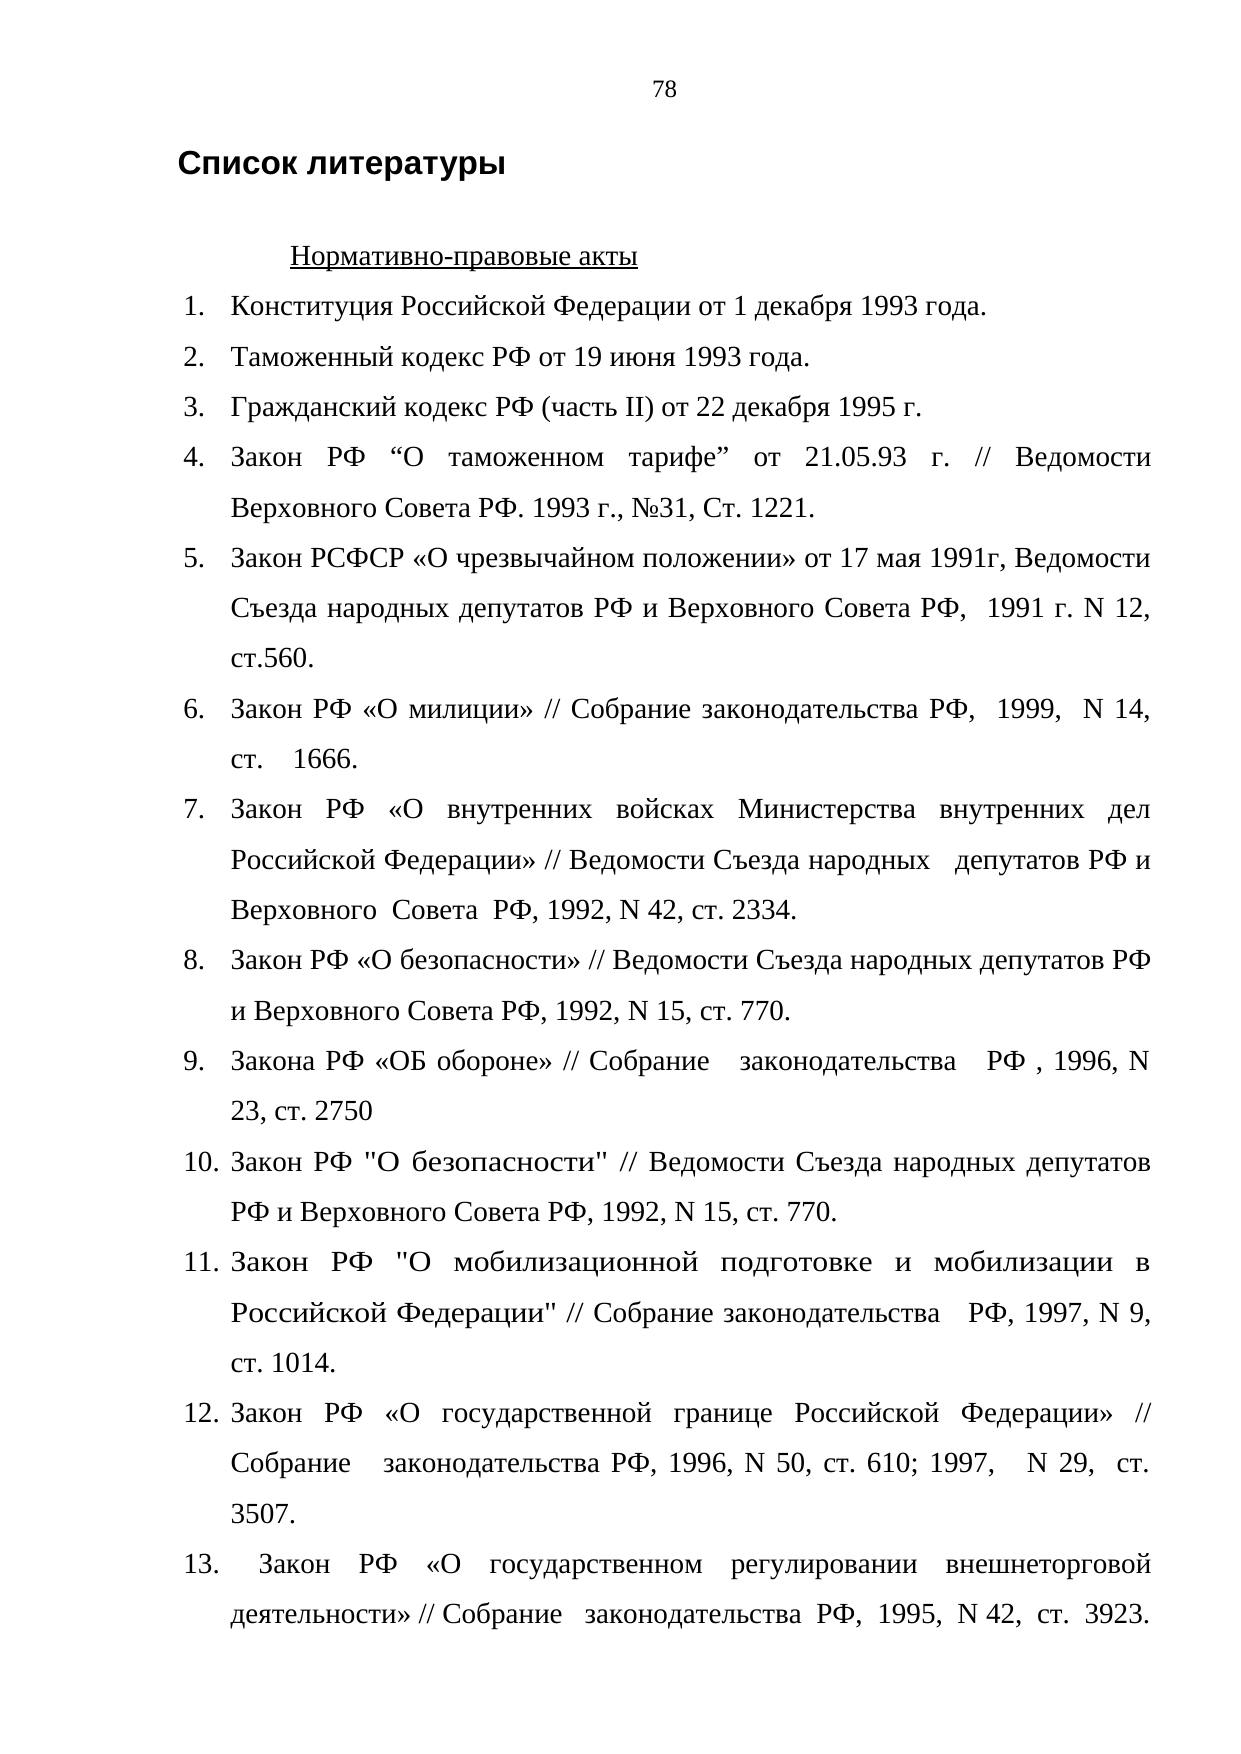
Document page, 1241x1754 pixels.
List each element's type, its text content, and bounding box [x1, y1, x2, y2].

list Закона РФ «ОБ обороне» // Собрание законодательства РФ , 1996, N 23, ст. 2750 [183, 1043, 1152, 1127]
list Закон РФ «О безопасности» // Ведомости Съезда народных депутатов РФ и Верховного Совета РФ, 1992, N 15, ст. 770. [183, 942, 1152, 1026]
list Таможенный кодекс РФ от 19 июня 1993 года. [183, 339, 1152, 372]
list Закон РФ «О внутренних войсках Министерства внутренних дел Российской Федерации» // Ведомости Съезда народных депутатов РФ и Верховного Совета РФ, 1992, N 42, ст. 2334. [183, 792, 1152, 926]
list Закон РФ "О безопасности" // Ведомости Съезда народных депутатов РФ и Верховного Совета РФ, 1992, N 15, ст. 770. [183, 1144, 1152, 1228]
subtitle Список литературы [177, 143, 1152, 182]
list Закон РФ "О мобилизационной подготовке и мобилизации в Российской Федерации" // Собрание законодательства РФ, 1997, N 9, ст. 1014. [183, 1244, 1152, 1378]
list Закон РФ «О государственной границе Российской Федерации» // Собрание законодательства РФ, 1996, N 50, ст. 610; 1997, N 29, ст. 3507. [183, 1395, 1152, 1529]
list Конституция Российской Федерации от 1 декабря 1993 года. [183, 288, 1152, 322]
list Закон РФ «О милиции» // Собрание законодательства РФ, 1999, N 14, ст. 1666. [183, 691, 1152, 775]
list Закон РСФСР «О чрезвычайном положении» от 17 мая 1991г, Ведомости Съезда народных депутатов РФ и Верховного Совета РФ, 1991 г. N 12, ст.560. [183, 540, 1152, 674]
list Закон РФ «О государственном регулировании внешнеторговой деятельности» // Собрание законодательства РФ, 1995, N 42, ст. 3923. [183, 1546, 1152, 1630]
list Закон РФ “О таможенном тарифе” от 21.05.93 г. // Ведомости Верховного Совета РФ. 1993 г., №31, Ст. 1221. [183, 439, 1152, 523]
list Гражданский кодекс РФ (часть II) от 22 декабря 1995 г. [183, 389, 1152, 423]
text Нормативно-правовые акты [290, 238, 1152, 272]
